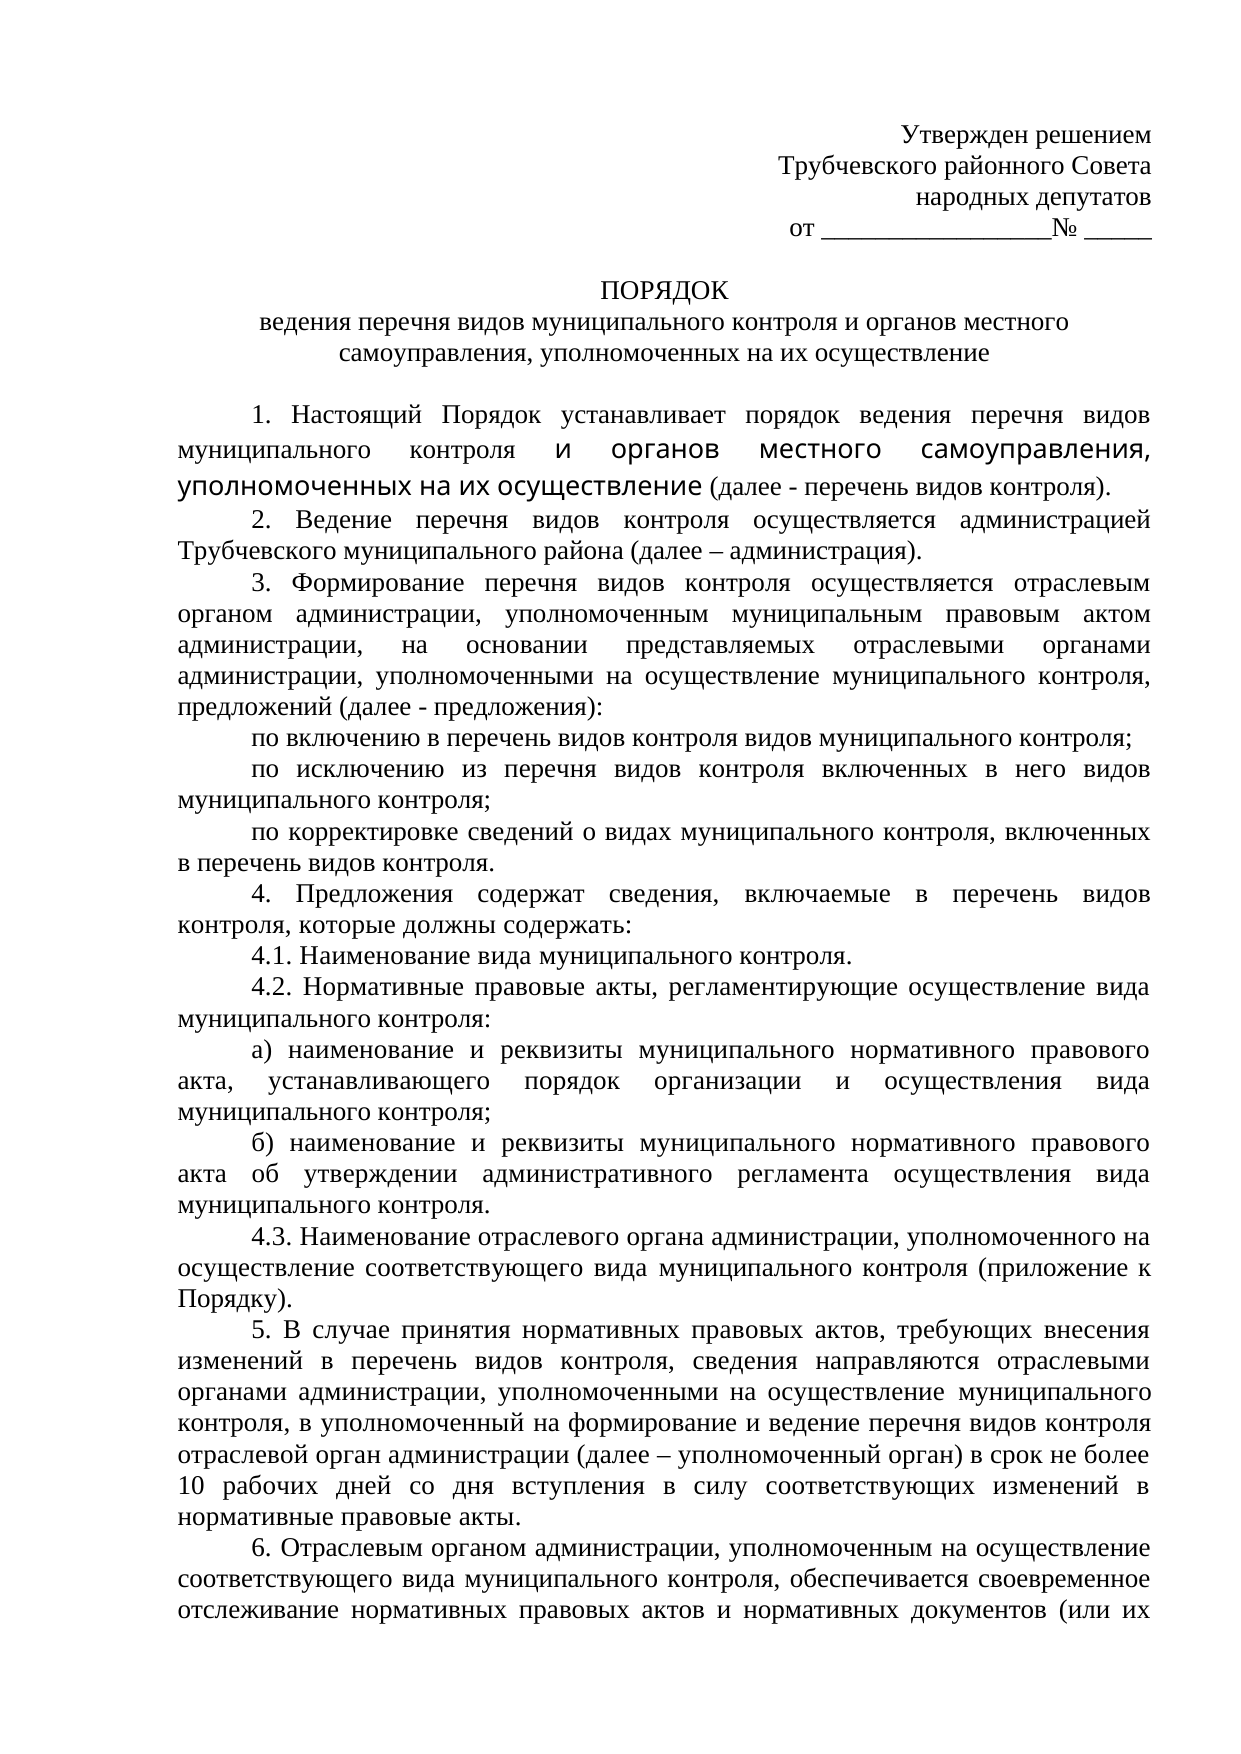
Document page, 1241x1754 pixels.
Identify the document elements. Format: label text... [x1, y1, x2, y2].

text Трубчевского районного Совета [177, 149, 1152, 180]
text 4.3. Наименование отраслевого органа администрации, уполномоченного на осуществление соответствующего вида муниципального контроля (приложение к Порядку). [177, 1220, 1152, 1313]
text ведения перечня видов муниципального контроля и органов местного самоуправления, уполномоченных на их осуществление [177, 305, 1152, 367]
text по исключению из перечня видов контроля включенных в него видов муниципального контроля; [177, 752, 1152, 815]
text Утвержден решением [177, 118, 1152, 149]
text б) наименование и реквизиты муниципального нормативного правового акта об утверждении административного регламента осуществления вида муниципального контроля. [177, 1126, 1152, 1220]
text 1. Настоящий Порядок устанавливает порядок ведения перечня видов муниципального контроля и органов местного самоуправления, уполномоченных на их осуществление (далее - перечень видов контроля). [177, 398, 1152, 466]
text от _________________№ _____ [177, 212, 1152, 243]
text 2. Ведение перечня видов контроля осуществляется администрацией Трубчевского муниципального района (далее – администрация). [177, 503, 1152, 566]
text народных депутатов [177, 180, 1152, 212]
text 4.1. Наименование вида муниципального контроля. [177, 939, 1152, 971]
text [177, 1531, 1152, 1624]
text 4.2. Нормативные правовые акты, регламентирующие осуществление вида муниципального контроля: [177, 971, 1152, 1033]
text 3. Формирование перечня видов контроля осуществляется отраслевым органом администрации, уполномоченным муниципальным правовым актом администрации, на основании представляемых отраслевыми органами администрации, уполномоченными на осуществление муниципального контроля, предложений (далее - предложения): [177, 566, 1152, 721]
text 4. Предложения содержат сведения, включаемые в перечень видов контроля, которые должны содержать: [177, 877, 1152, 939]
text ПОРЯДОК [177, 274, 1152, 305]
text 1. Настоящий Порядок устанавливает порядок ведения перечня видов муниципального контроля и органов местного самоуправления, уполномоченных на их осуществление (далее - перечень видов контроля). [703, 466, 1152, 503]
text по включению в перечень видов контроля видов муниципального контроля; [177, 721, 1152, 752]
text 5. В случае принятия нормативных правовых актов, требующих внесения изменений в перечень видов контроля, сведения направляются отраслевыми органами администрации, уполномоченными на осуществление муниципального контроля, в уполномоченный на формирование и ведение перечня видов контроля отраслевой орган администрации (далее – уполномоченный орган) в срок не более 10 рабочих дней со дня вступления в силу соответствующих изменений в нормативные правовые акты. [177, 1313, 1152, 1531]
text а) наименование и реквизиты муниципального нормативного правового акта, устанавливающего порядок организации и осуществления вида муниципального контроля; [177, 1033, 1152, 1126]
text по корректировке сведений о видах муниципального контроля, включенных в перечень видов контроля. [177, 815, 1152, 877]
